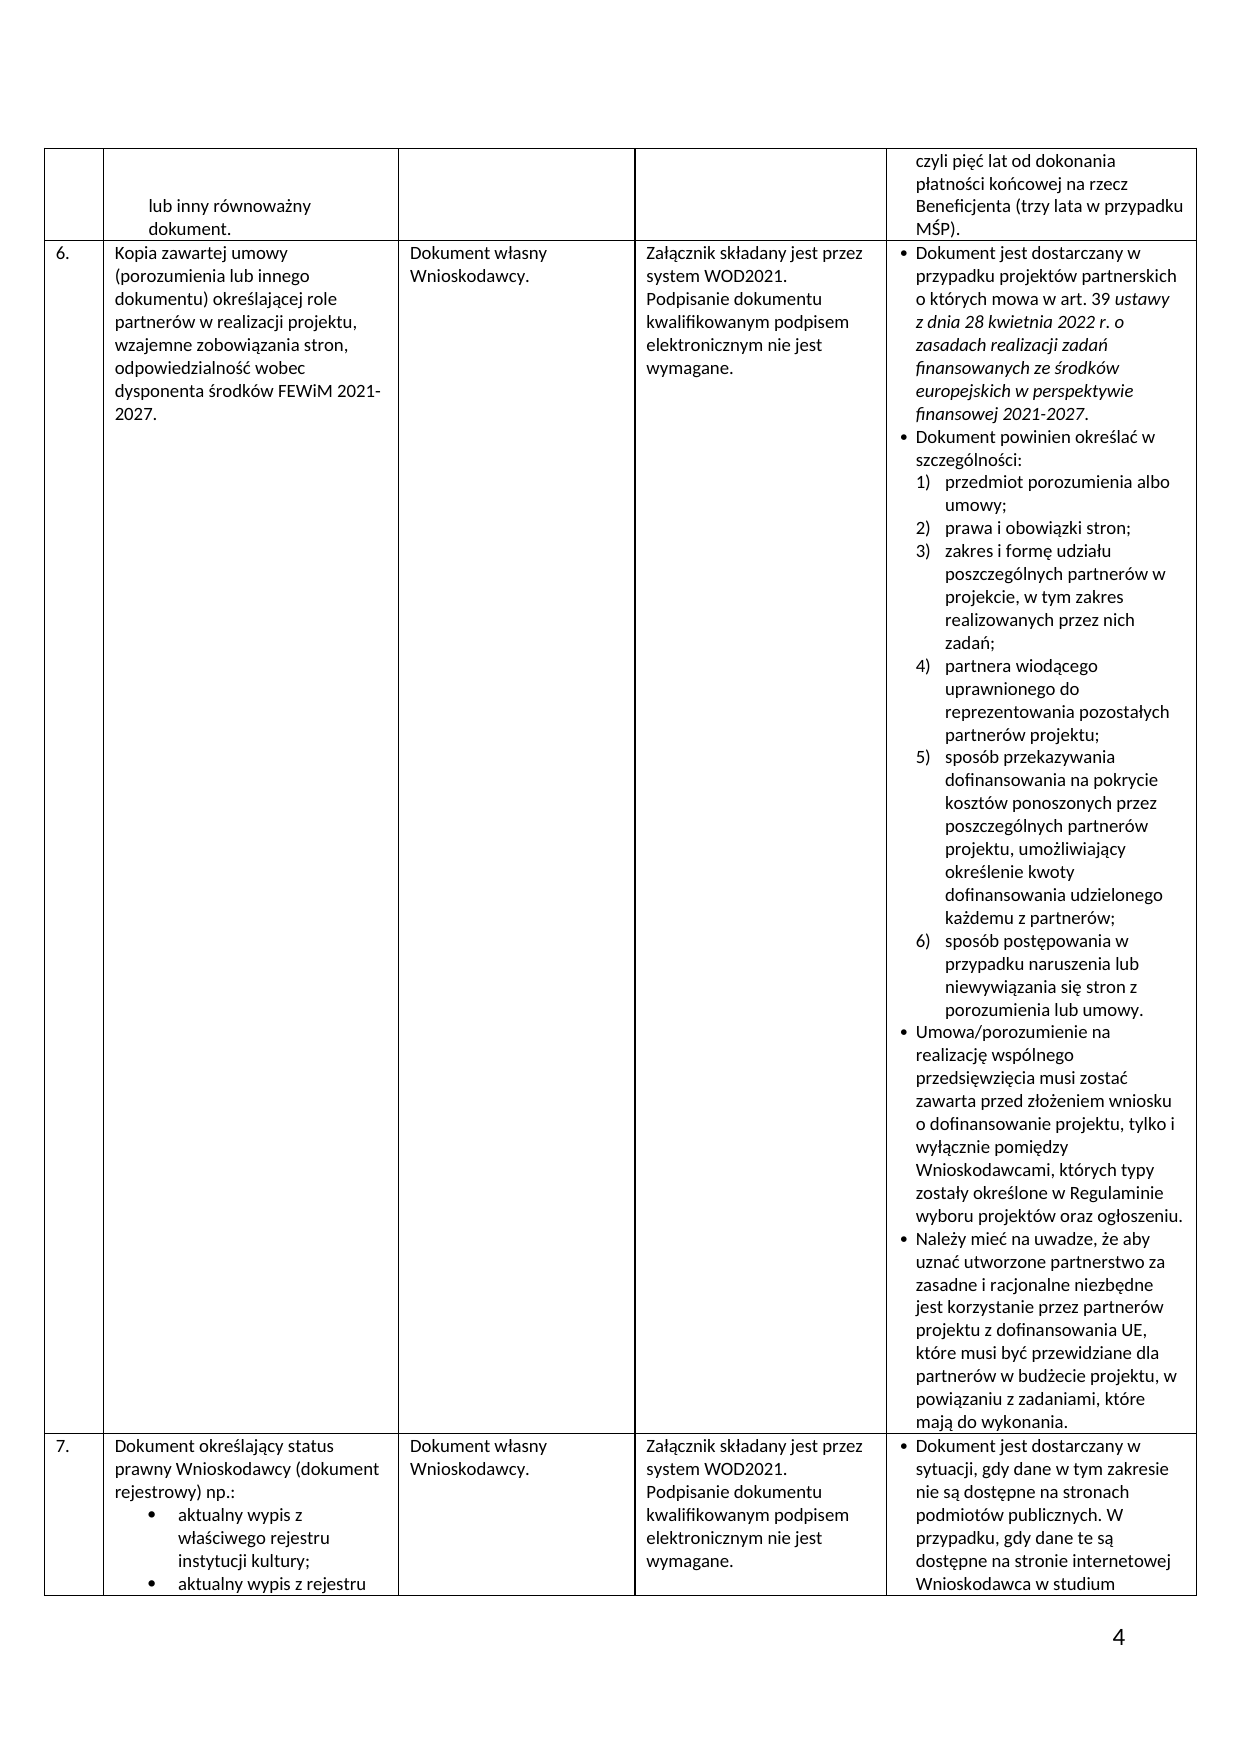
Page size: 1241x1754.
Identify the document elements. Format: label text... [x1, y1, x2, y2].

table_cell Dokument jest dostarczany w przypadku projektów partnerskich o których mowa w art. 39 ustawy z dnia 28 kwietnia 2022 r. o zasadach realizacji zadań finansowanych ze środków europejskich w perspektywie finansowej 2021-2027. Dokument powinien określać w szczególności: przedmiot porozumienia albo umowy; prawa i obowiązki stron; zakres i formę udziału poszczególnych partnerów w projekcie, w tym zakres realizowanych przez nich zadań; partnera wiodącego uprawnionego do reprezentowania pozostałych partnerów projektu; sposób przekazywania dofinansowania na pokrycie kosztów ponoszonych przez poszczególnych partnerów projektu, umożliwiający określenie kwoty dofinansowania udzielonego każdemu z partnerów; sposób postępowania w przypadku naruszenia lub niewywiązania się stron z porozumienia lub umowy. Umowa/porozumienie na realizację wspólnego przedsięwzięcia musi zostać zawarta przed złożeniem wniosku o dofinansowanie projektu, tylko i wyłącznie pomiędzy Wnioskodawcami, których typy zostały określone w Regulaminie wyboru projektów oraz ogłoszeniu. Należy mieć na uwadze, że aby uznać utworzone partnerstwo za zasadne i racjonalne niezbędne jest korzystanie przez partnerów projektu z dofinansowania UE, które musi być przewidziane dla partnerów w budżecie projektu, w powiązaniu z zadaniami, które mają do wykonania. [887, 241, 1196, 1433]
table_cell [399, 149, 634, 240]
table_cell Załącznik składany jest przez system WOD2021. Podpisanie dokumentu kwalifikowanym podpisem elektronicznym nie jest wymagane. [636, 241, 886, 1433]
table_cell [104, 149, 398, 240]
table_cell 5. [45, 149, 103, 240]
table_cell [887, 1434, 1196, 1594]
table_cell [636, 149, 886, 240]
table_cell 6. [45, 241, 103, 1433]
table_cell Kopia zawartej umowy (porozumienia lub innego dokumentu) określającej role partnerów w realizacji projektu, wzajemne zobowiązania stron, odpowiedzialność wobec dysponenta środków FEWiM 2021-2027. [104, 241, 398, 1433]
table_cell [104, 1434, 398, 1594]
table_cell 7. [45, 1434, 103, 1594]
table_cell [636, 1434, 886, 1594]
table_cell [887, 149, 1196, 240]
table_cell Dokument własny Wnioskodawcy. [399, 241, 634, 1433]
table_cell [399, 1434, 634, 1594]
